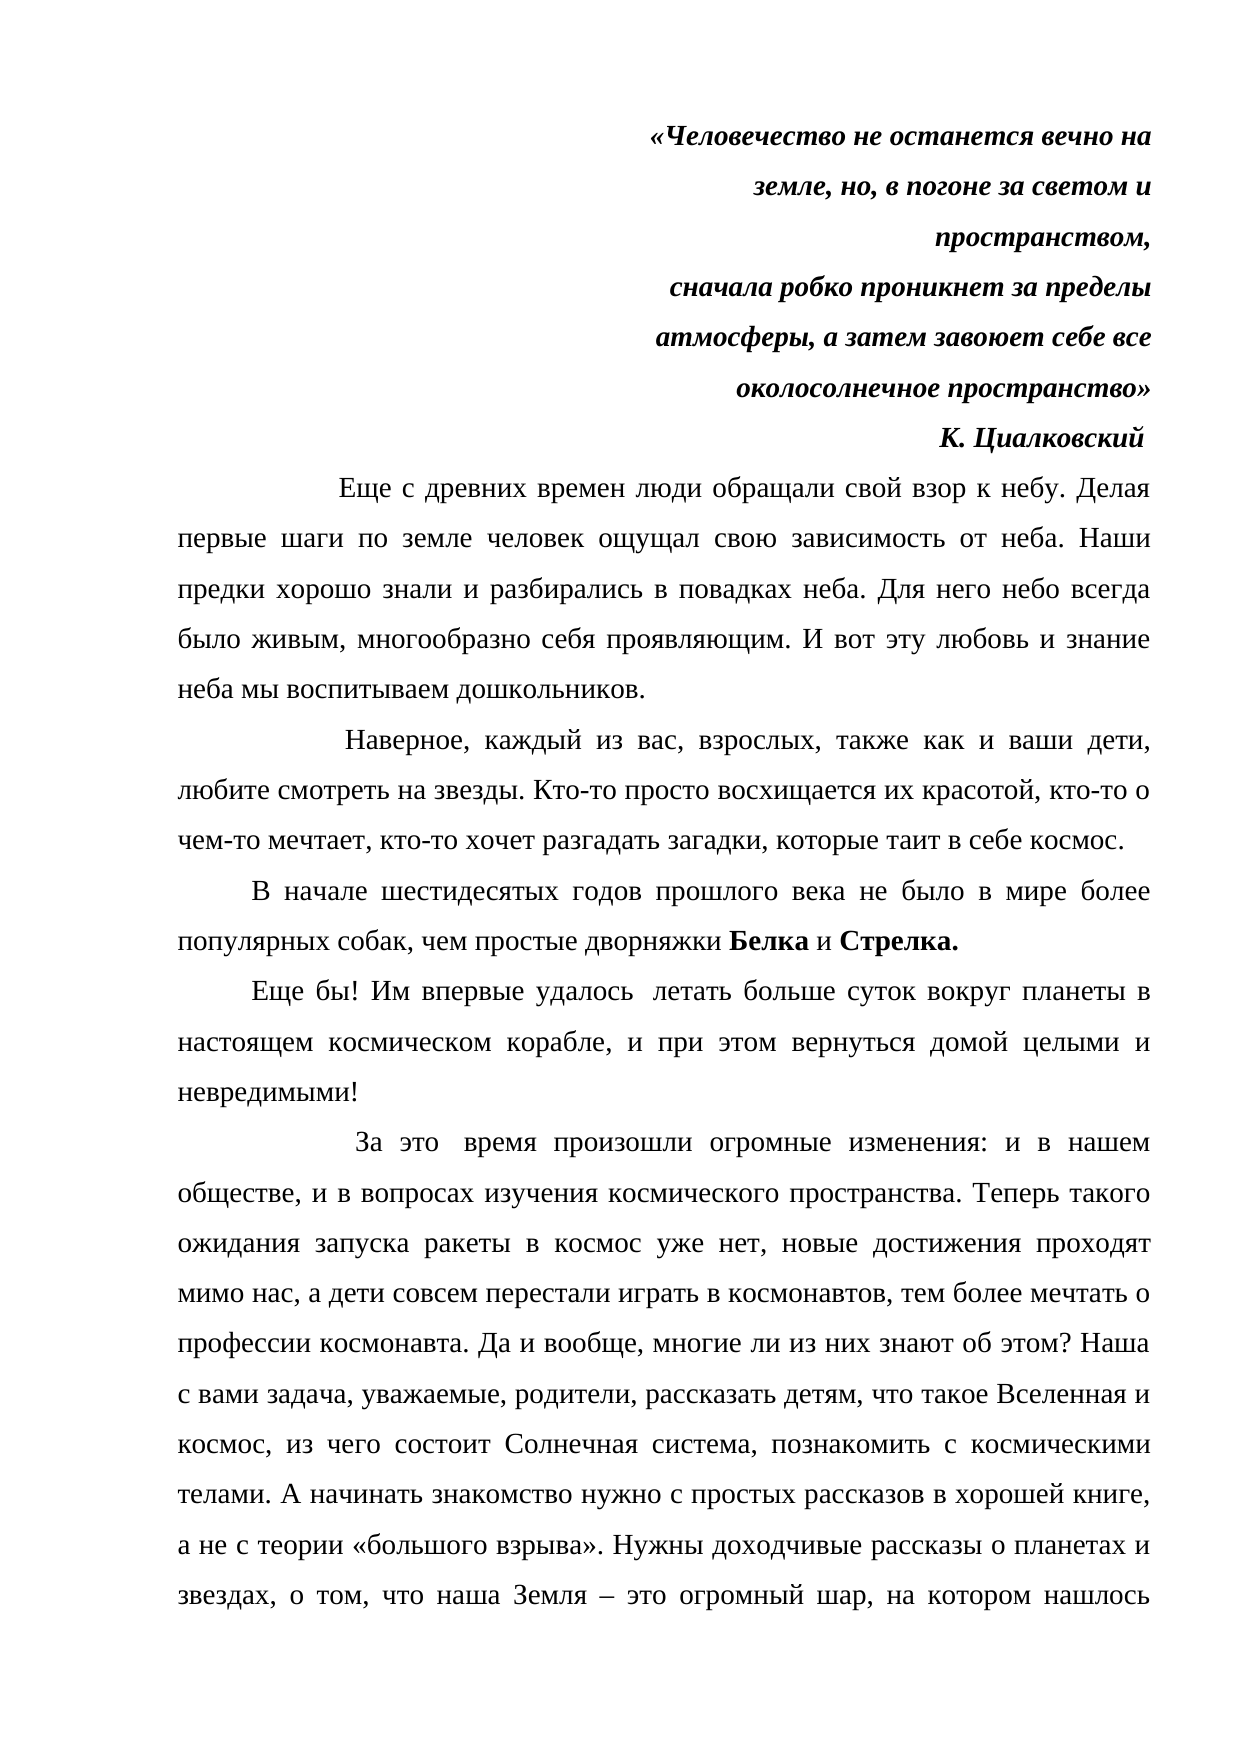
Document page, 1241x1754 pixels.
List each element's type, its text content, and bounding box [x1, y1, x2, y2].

text Еще бы! Им впервые удалось летать больше суток вокруг планеты в настоящем космическом корабле, и при этом вернуться домой целыми и невредимыми! [177, 973, 1152, 1108]
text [177, 1124, 1152, 1611]
text К. Циалковский [546, 420, 1152, 453]
text «Человечество не останется вечно на земле, но, в погоне за светом и пространством, [591, 118, 1152, 252]
text Наверное, каждый из вас, взрослых, также как и ваши дети, любите смотреть на звезды. Кто-то просто восхищается их красотой, кто-то о чем-то мечтает, кто-то хочет разгадать загадки, которые таит в себе космос. [177, 722, 1152, 856]
text сначала робко проникнет за пределы атмосферы, а затем завоюет себе все околосолнечное пространство» [591, 269, 1152, 403]
text В начале шестидесятых годов прошлого века не было в мире более популярных собак, чем простые дворняжки Белка и Стрелка. [177, 873, 1152, 957]
text Еще с древних времен люди обращали свой взор к небу. Делая первые шаги по земле человек ощущал свою зависимость от неба. Наши предки хорошо знали и разбирались в повадках неба. Для него небо всегда было живым, многообразно себя проявляющим. И вот эту любовь и знание неба мы воспитываем дошкольников. [177, 470, 1152, 705]
